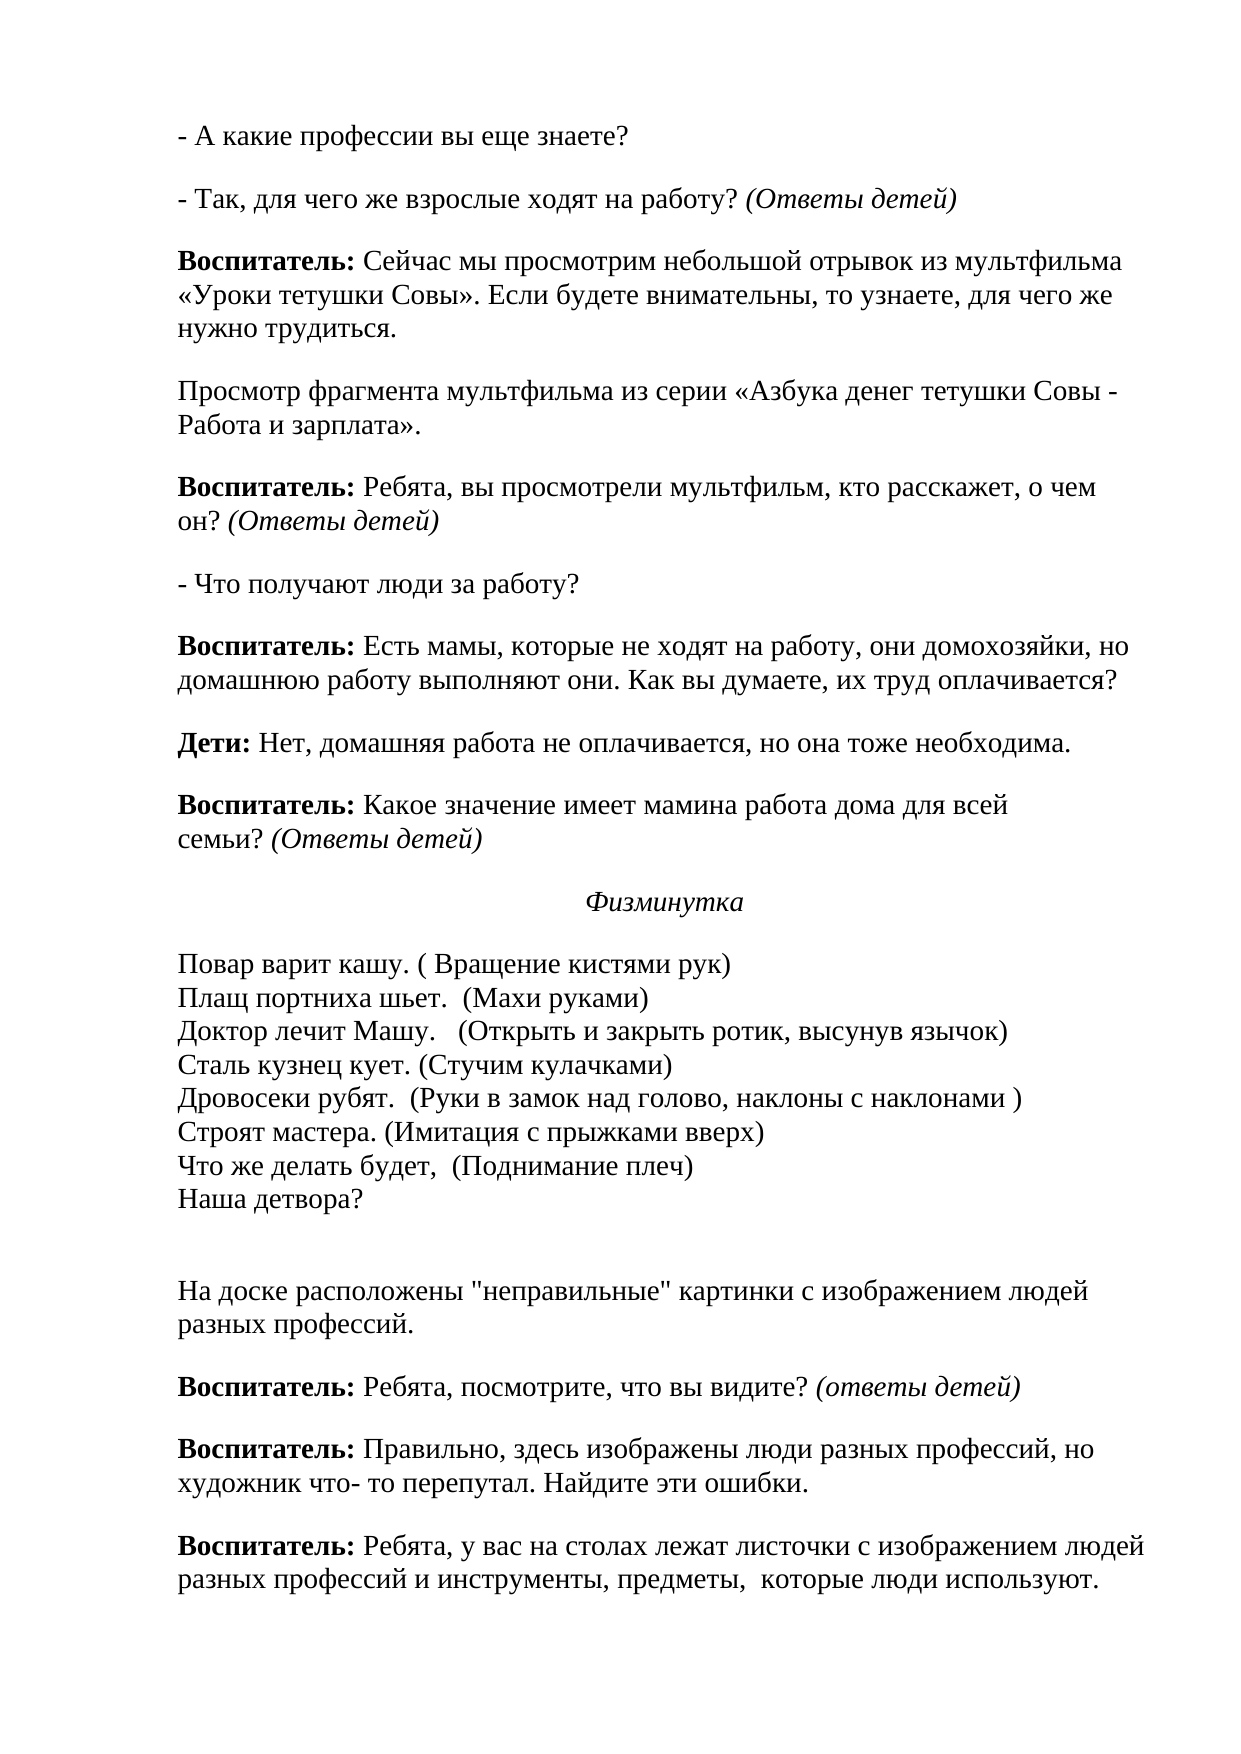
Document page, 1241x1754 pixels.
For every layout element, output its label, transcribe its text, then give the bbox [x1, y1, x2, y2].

text Воспитатель: Какое значение имеет мамина работа дома для всей семьи? (Ответы детей) [177, 787, 1152, 854]
text Физминутка [177, 884, 1152, 917]
text - Так, для чего же взрослые ходят на работу? (Ответы детей) [177, 181, 1152, 214]
text Повар варит кашу. ( Вращение кистями рук) Плащ портниха шьет. (Махи руками) Доктор лечит Машу. (Открыть и закрыть ротик, высунув язычок) Сталь кузнец кует. (Стучим кулачками) Дровосеки рубят. (Руки в замок над голово, наклоны с наклонами ) Строят мастера. (Имитация с прыжками вверх) Что же делать будет, (Поднимание плеч) Наша детвора? [177, 946, 1152, 1243]
text Просмотр фрагмента мультфильма из серии «Азбука денег тетушки Совы - Работа и зарплата». [177, 373, 1152, 440]
text Воспитатель: Правильно, здесь изображены люди разных профессий, но художник что- то перепутал. Найдите эти ошибки. [177, 1432, 1152, 1499]
text На доске расположены "неправильные" картинки с изображением людей разных профессий. [177, 1273, 1152, 1340]
text Воспитатель: Есть мамы, которые не ходят на работу, они домохозяйки, но домашнюю работу выполняют они. Как вы думаете, их труд оплачивается? [177, 628, 1152, 696]
text Дети: Нет, домашняя работа не оплачивается, но она тоже необходима. [177, 725, 1152, 758]
text - Что получают люди за работу? [177, 566, 1152, 599]
text Воспитатель: Ребята, посмотрите, что вы видите? (ответы детей) [177, 1369, 1152, 1402]
text Воспитатель: Ребята, вы просмотрели мультфильм, кто расскажет, о чем он? (Ответы детей) [177, 469, 1152, 537]
text Воспитатель: Сейчас мы просмотрим небольшой отрывок из мультфильма «Уроки тетушки Совы». Если будете внимательны, то узнаете, для чего же нужно трудиться. [177, 243, 1152, 344]
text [177, 1528, 1152, 1595]
text - А какие профессии вы еще знаете? [177, 118, 1152, 152]
